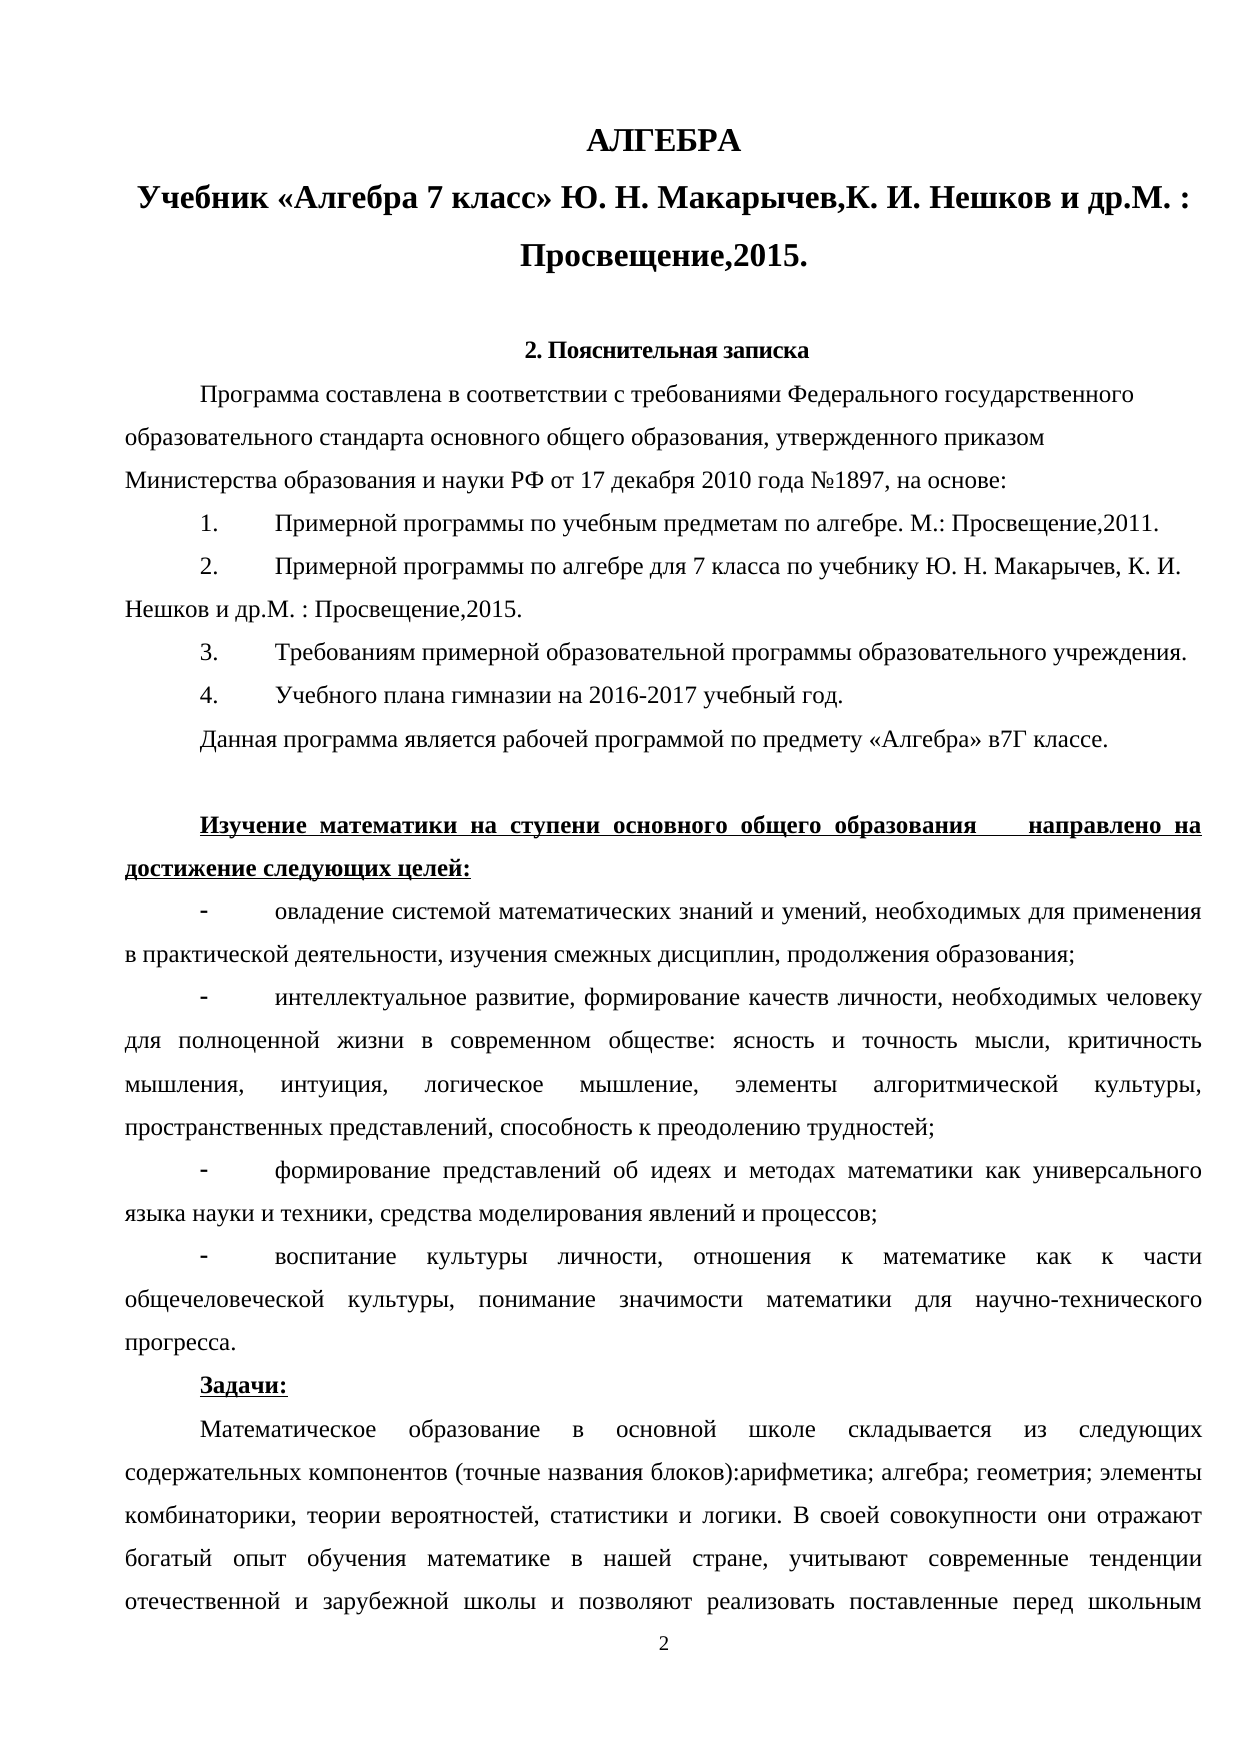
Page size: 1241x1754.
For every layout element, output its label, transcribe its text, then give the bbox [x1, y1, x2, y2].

text Изучение математики на ступени основного общего образования направлено на достижение следующих целей: [124, 810, 1203, 882]
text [124, 1414, 1203, 1615]
list Учебного плана гимназии на 2016-2017 учебный год. [124, 681, 1203, 709]
text Задачи: [124, 1371, 1203, 1399]
text 2. Пояснительная записка [131, 336, 1203, 364]
list Примерной программы по учебным предметам по алгебре. М.: Просвещение,2011. [124, 508, 1203, 537]
text Учебник «Алгебра 7 класс» Ю. Н. Макарычев,К. И. Нешков и др.М. : Просвещение,2015. [124, 177, 1203, 273]
list Требованиям примерной образовательной программы образовательного учреждения. [124, 637, 1203, 666]
list Примерной программы по алгебре для 7 класса по учебнику Ю. Н. Макарычев, К. И. Нешков и др.М. : Просвещение,2015. [124, 551, 1203, 623]
list овладение системой математических знаний и умений, необходимых для применения в практической деятельности, изучения смежных дисциплин, продолжения образования; [124, 896, 1203, 968]
text Данная программа является рабочей программой по предмету «Алгебра» в7Г классе. [124, 724, 1203, 752]
list интеллектуальное развитие, формирование качеств личности, необходимых человеку для полноценной жизни в современном обществе: ясность и точность мысли, критичность мышления, интуиция, логическое мышление, элементы алгоритмической культуры, пространственных представлений, способность к преодолению трудностей; [124, 982, 1203, 1141]
text АЛГЕБРА [124, 120, 1203, 158]
text Программа составлена в соответствии с требованиями Федерального государственного образовательного стандарта основного общего образования, утвержденного приказом Министерства образования и науки РФ от 17 декабря 2010 года №1897, на основе: [124, 379, 1203, 494]
list формирование представлений об идеях и методах математики как универсального языка науки и техники, средства моделирования явлений и процессов; [124, 1155, 1203, 1227]
list воспитание культуры личности, отношения к математике как к части общечеловеческой культуры, понимание значимости математики для научно-технического прогресса. [124, 1241, 1203, 1356]
